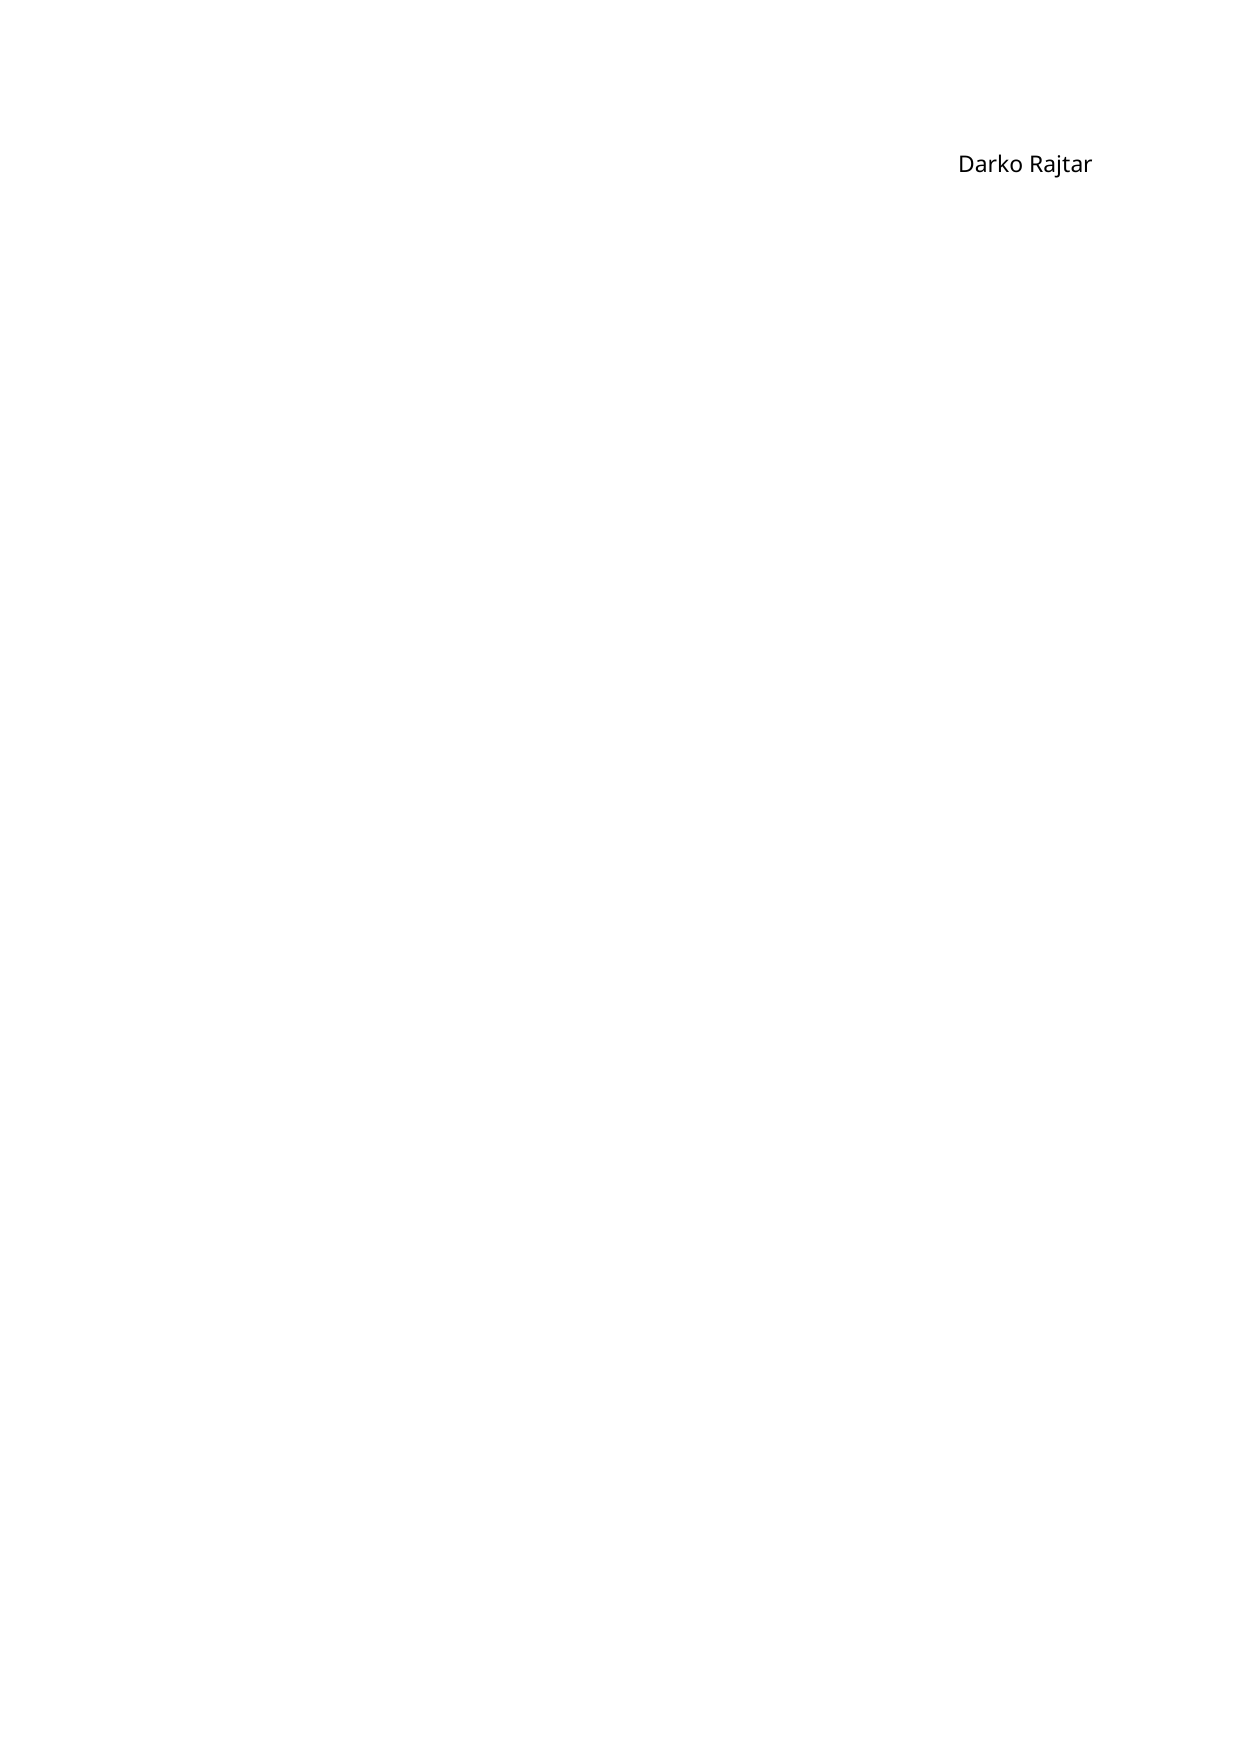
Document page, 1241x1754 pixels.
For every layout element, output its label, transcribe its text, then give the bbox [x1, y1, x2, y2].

text Darko Rajtar [148, 148, 1092, 179]
